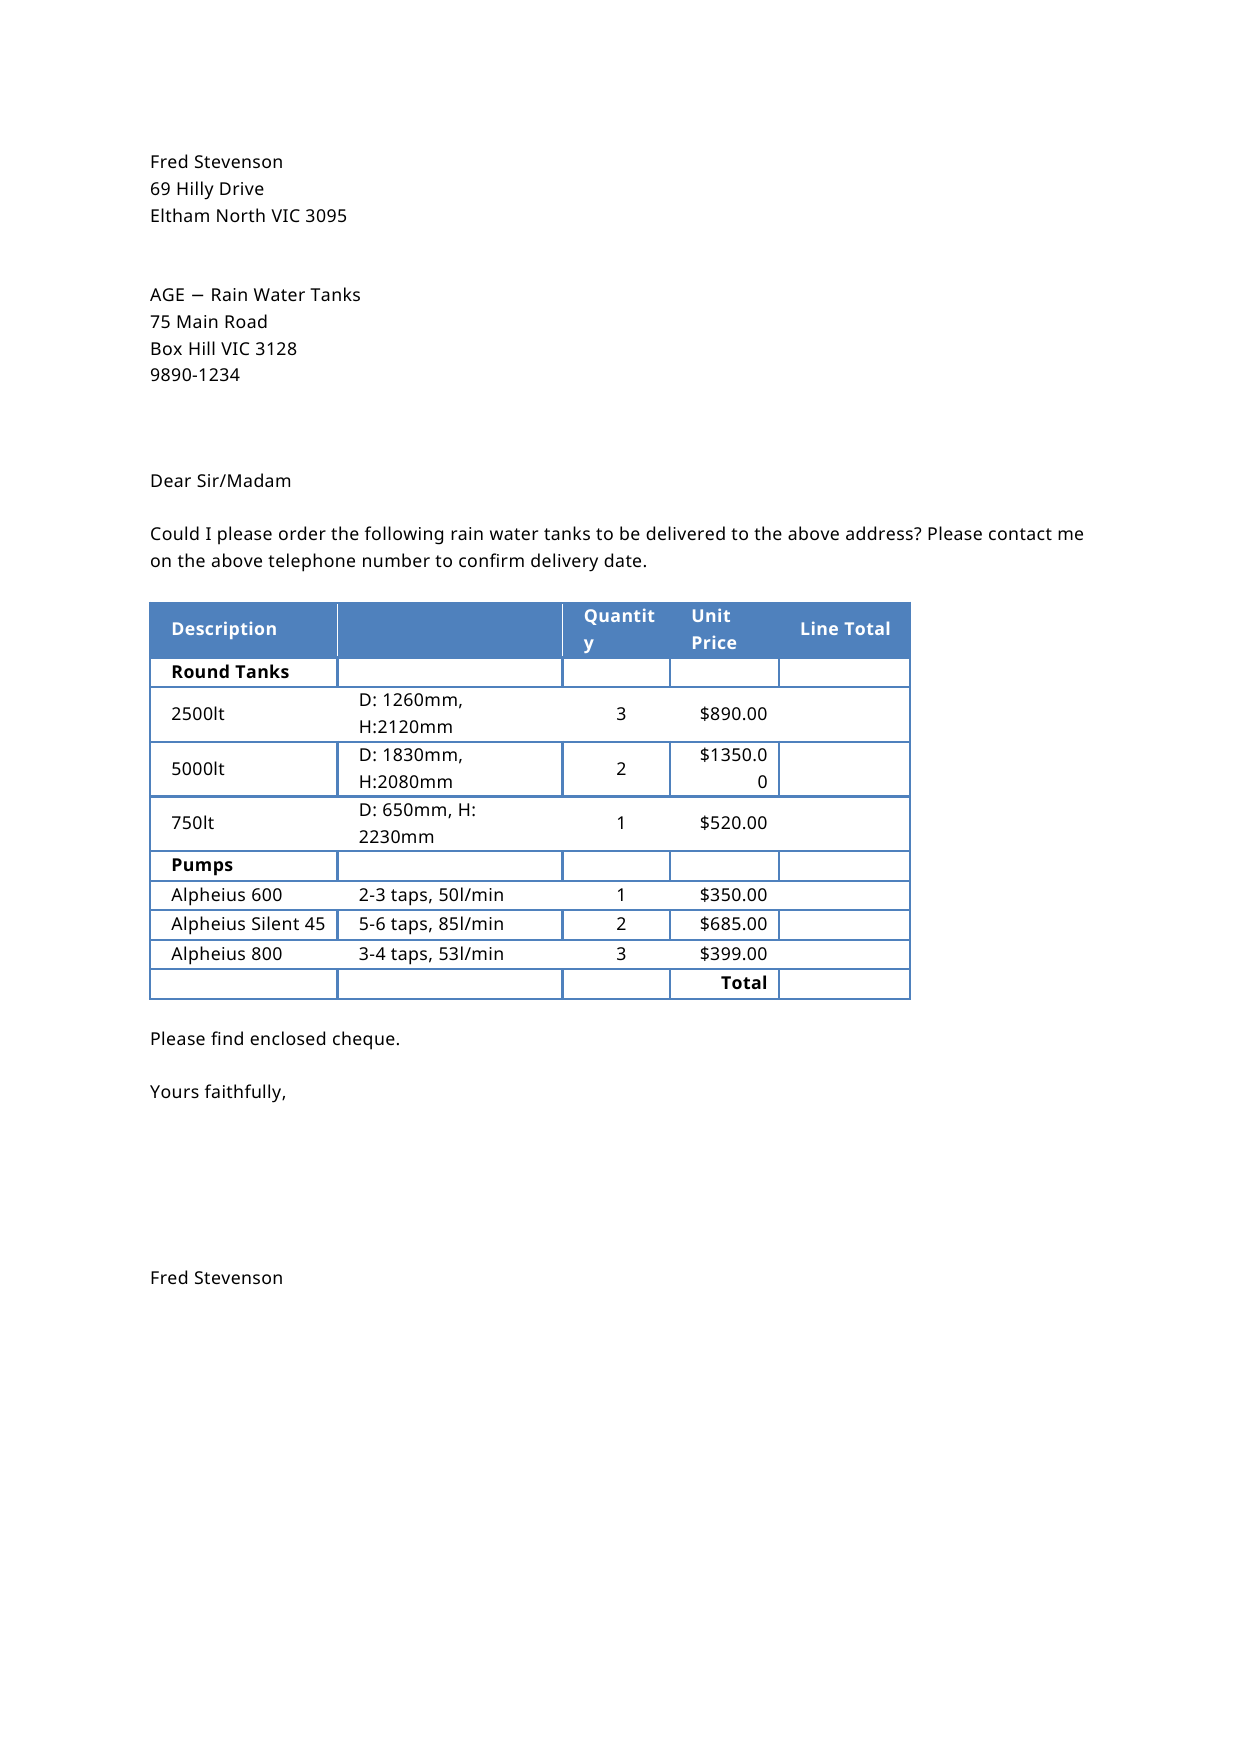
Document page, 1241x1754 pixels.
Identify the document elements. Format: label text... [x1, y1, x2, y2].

table_header Description [151, 604, 337, 656]
table_cell 3 [563, 688, 670, 741]
text 69 Hilly Drive [150, 177, 1090, 201]
table_cell [339, 659, 561, 686]
table_cell 3-4 taps, 53l/min [338, 941, 562, 968]
table_cell [564, 659, 669, 686]
text Please find enclosed cheque. [150, 1026, 1090, 1050]
table_cell [151, 970, 336, 998]
table_cell $890.00 [670, 688, 779, 741]
table_cell 5-6 taps, 85l/min [339, 911, 561, 939]
table_cell 3 [563, 941, 670, 968]
text Dear Sir/Madam [150, 469, 1090, 493]
table_cell Total [671, 970, 778, 998]
table_cell Round Tanks [151, 659, 336, 686]
table_cell 1 [563, 798, 670, 850]
table_cell [779, 941, 909, 968]
table_cell Alpheius Silent 45 [151, 911, 336, 939]
text Could I please order the following rain water tanks to be delivered to the above address? Please contact me on the above telephone number to confirm delivery date. [150, 522, 1090, 573]
table_cell D: 1830mm, H:2080mm [339, 743, 561, 795]
text 9890-1234 [150, 362, 1090, 387]
table_cell Alpheius 600 [151, 882, 337, 909]
table_cell [671, 659, 778, 686]
text Fred Stevenson [150, 150, 1090, 174]
table_cell 2-3 taps, 50l/min [338, 882, 562, 909]
table_header Line Total [779, 604, 909, 656]
table_cell $685.00 [671, 911, 778, 939]
table_header Quantity [563, 604, 670, 656]
table_cell [780, 911, 909, 939]
table_cell Alpheius 800 [151, 941, 337, 968]
text Fred Stevenson [150, 1265, 1090, 1289]
table_cell 5000lt [151, 743, 336, 795]
table_cell $350.00 [670, 882, 779, 909]
table_cell [780, 743, 909, 795]
table_cell D: 650mm, H: 2230mm [338, 798, 562, 850]
table_cell $399.00 [670, 941, 779, 968]
table_cell 1 [563, 882, 670, 909]
table_cell 750lt [151, 798, 337, 850]
table_cell 2 [564, 743, 669, 795]
table_cell [564, 852, 669, 880]
table_cell [779, 798, 909, 850]
table_header Unit Price [670, 604, 779, 656]
table_cell $1350.00 [671, 743, 778, 795]
table_cell [779, 882, 909, 909]
table_cell $520.00 [670, 798, 779, 850]
table_cell D: 1260mm, H:2120mm [338, 688, 562, 741]
table_cell [339, 970, 561, 998]
text Eltham North VIC 3095 [150, 203, 1090, 227]
table_cell 2 [564, 911, 669, 939]
table_cell 2500lt [151, 688, 337, 741]
table_cell [780, 852, 909, 880]
table_cell [564, 970, 669, 998]
table_cell [779, 688, 909, 741]
table_cell Pumps [151, 852, 336, 880]
text Box Hill VIC 3128 [150, 336, 1090, 360]
table_cell [339, 852, 561, 880]
text Yours faithfully, [150, 1079, 1090, 1103]
text AGE − Rain Water Tanks [150, 283, 1090, 307]
table_header [338, 604, 562, 656]
text 75 Main Road [150, 309, 1090, 333]
table_cell [780, 970, 909, 998]
table_cell [780, 659, 909, 686]
table_cell [671, 852, 778, 880]
